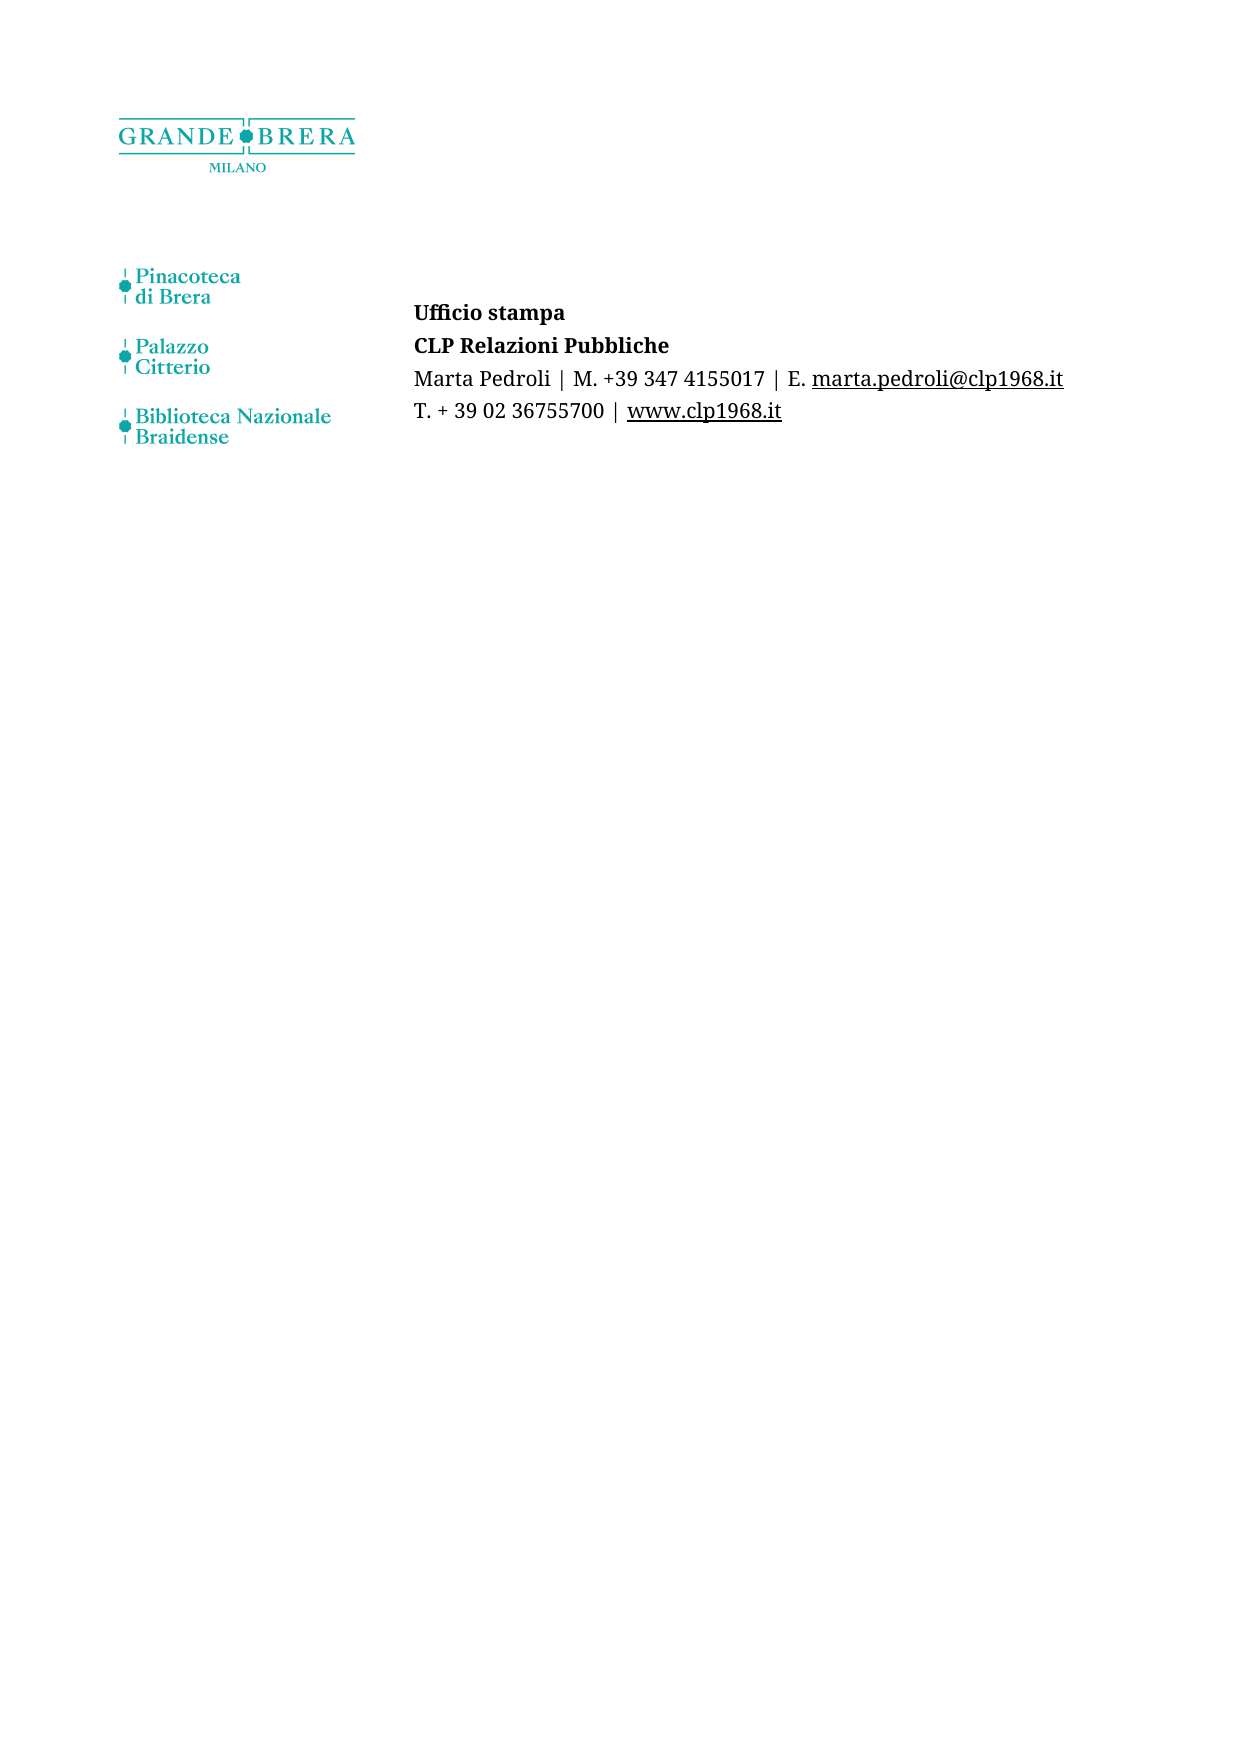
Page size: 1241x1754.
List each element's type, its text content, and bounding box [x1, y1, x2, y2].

text T. + 39 02 36755700 | www.clp1968.it [413, 396, 1122, 425]
text Marta Pedroli | M. +39 347 4155017 | E. marta.pedroli@clp1968.it [413, 364, 1122, 392]
text Ufficio stampa [413, 298, 1122, 327]
picture [0, 0, 355, 444]
text CLP Relazioni Pubbliche [413, 331, 1122, 359]
